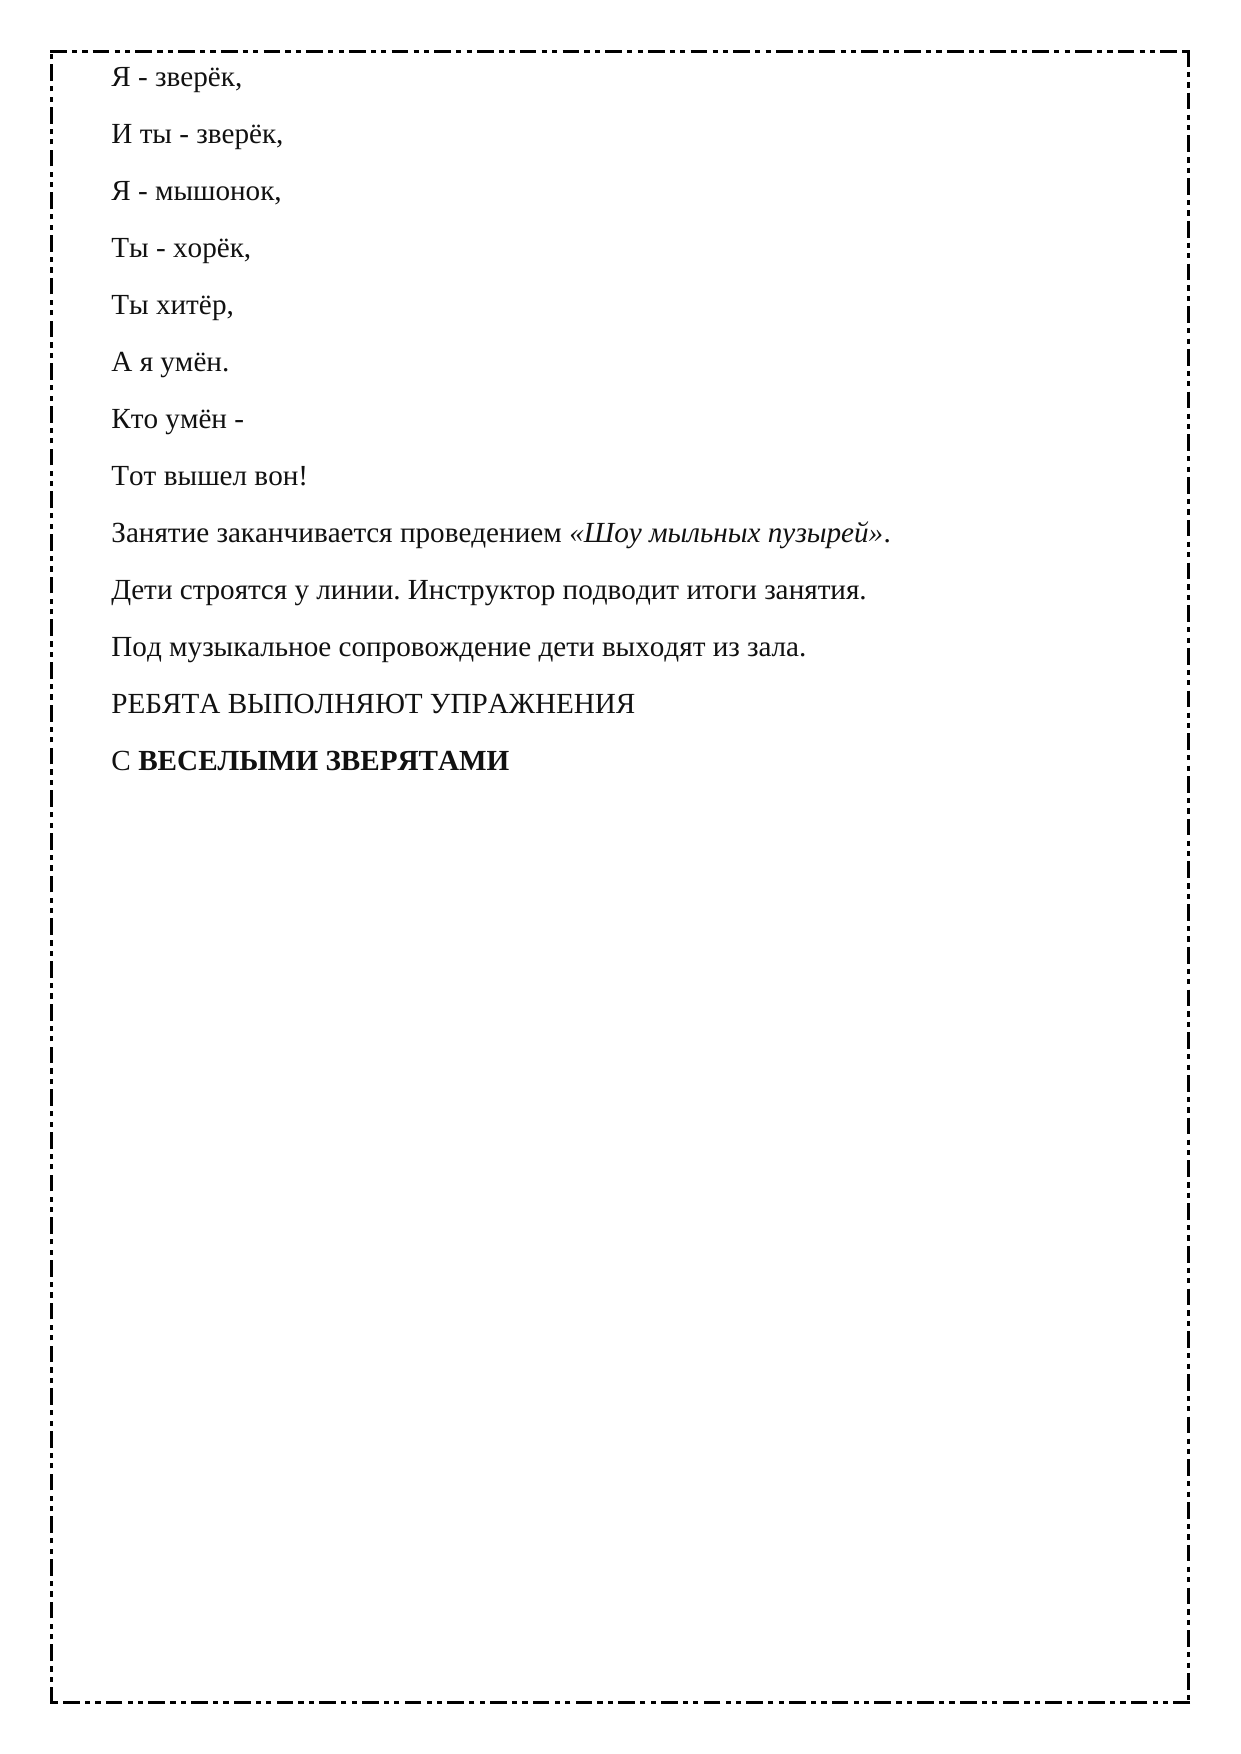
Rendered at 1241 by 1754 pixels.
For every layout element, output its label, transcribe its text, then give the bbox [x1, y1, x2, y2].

text Под музыкальное сопровождение дети выходят из зала. [74, 629, 1167, 662]
text Ты - хорёк, [74, 230, 1167, 264]
text РЕБЯТА ВЫПОЛНЯЮТ УПРАЖНЕНИЯ [74, 686, 1167, 719]
text Кто умён - [74, 401, 1167, 434]
text И ты - зверёк, [74, 116, 1167, 150]
text Ты хитёр, [74, 287, 1167, 321]
text Занятие заканчивается проведением «Шоу мыльных пузырей». [74, 515, 1167, 548]
text Дети строятся у линии. Инструктор подводит итоги занятия. [74, 572, 1167, 606]
text Я - мышонок, [74, 173, 1167, 207]
text А я умён. [74, 344, 1167, 378]
text С ВЕСЕЛЫМИ ЗВЕРЯТАМИ [74, 743, 1167, 776]
text Я - зверёк, [74, 59, 1167, 93]
text Тот вышел вон! [74, 458, 1167, 492]
